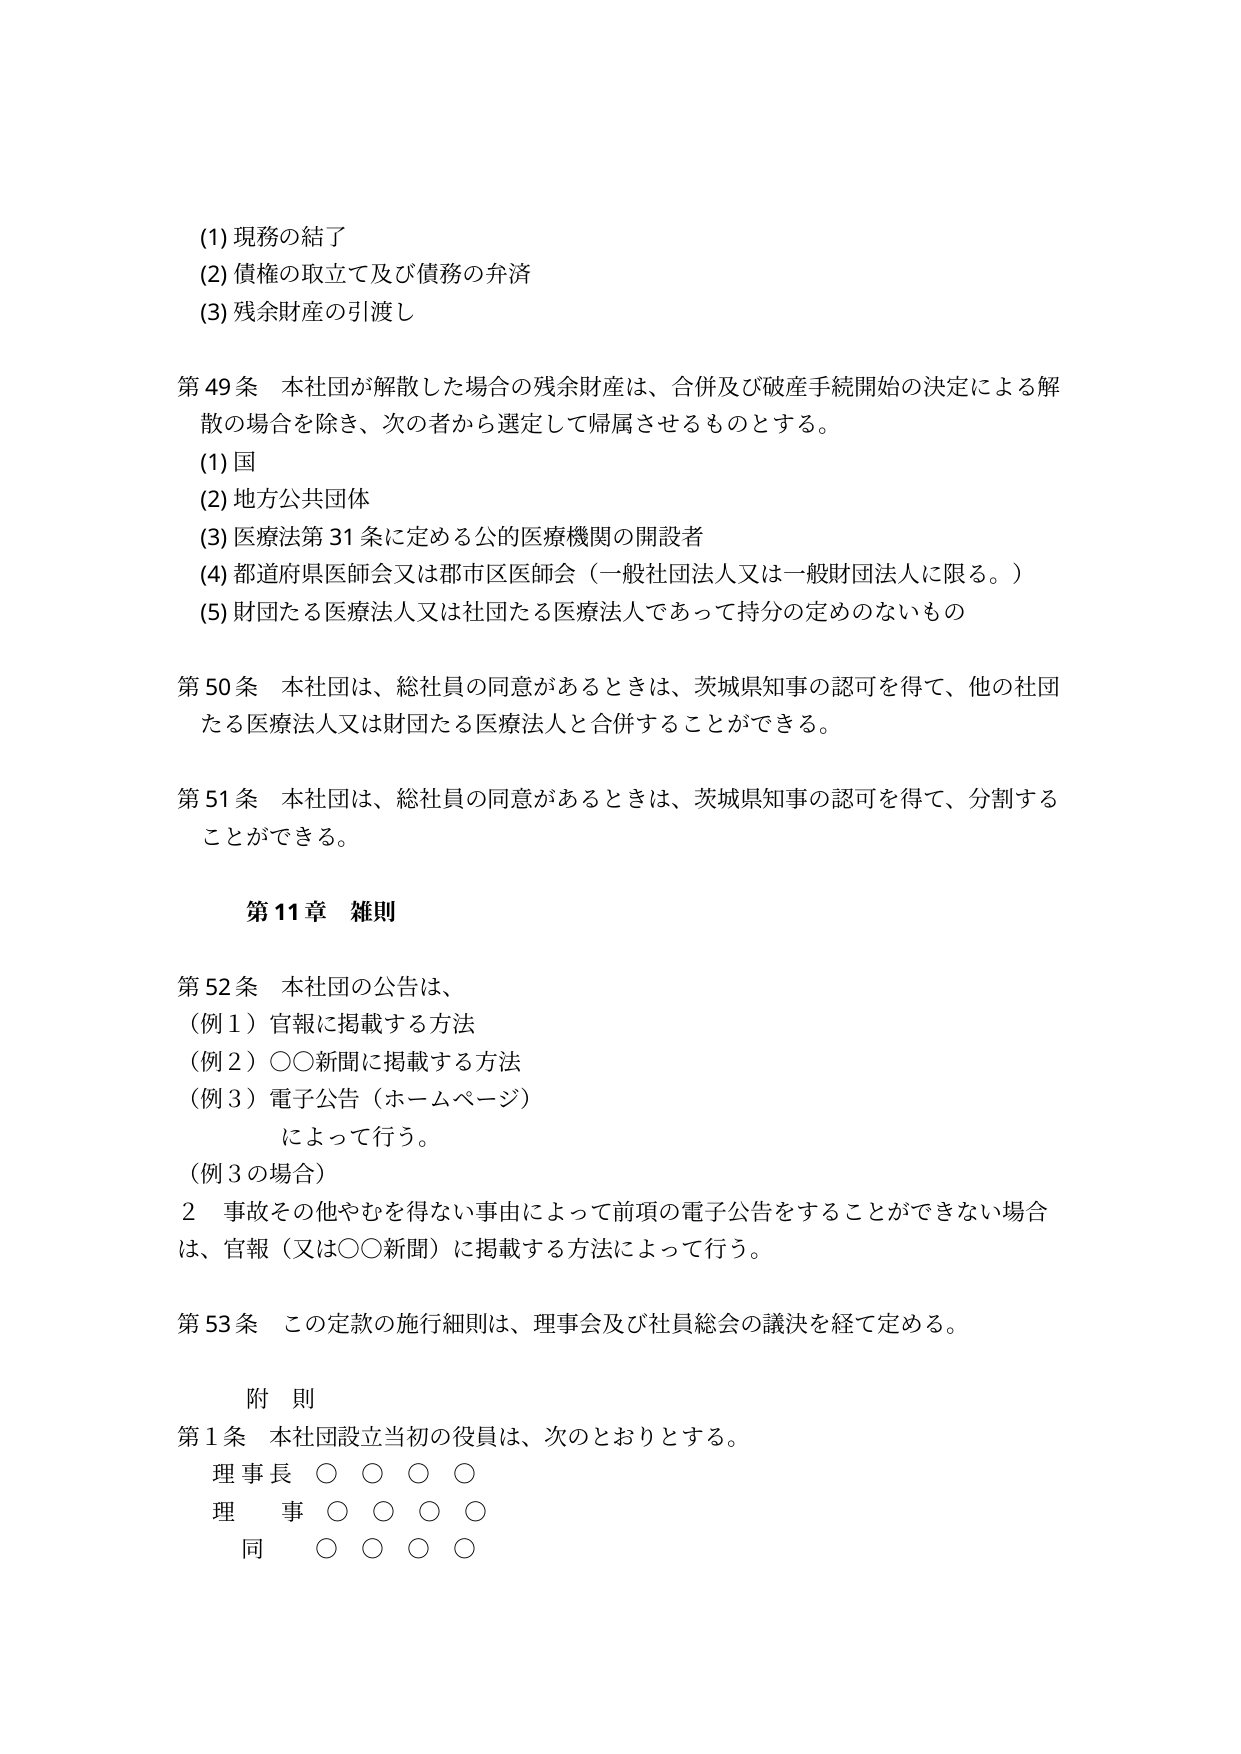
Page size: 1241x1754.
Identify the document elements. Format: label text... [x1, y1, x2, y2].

text （例３）電子公告（ホームページ） [177, 1079, 1063, 1117]
text （例１）官報に掲載する方法 [177, 1004, 1063, 1042]
text （例２）○○新聞に掲載する方法 [177, 1042, 1063, 1079]
text 第51条 本社団は、総社員の同意があるときは、茨城県知事の認可を得て、分割することができる。 [177, 779, 1063, 854]
text (3) 医療法第31条に定める公的医療機関の開設者 [177, 517, 1063, 554]
text 第53条 この定款の施行細則は、理事会及び社員総会の議決を経て定める。 [177, 1304, 1063, 1342]
text 理 事 ○ ○ ○ ○ [177, 1492, 1063, 1529]
text 理 事 長 ○ ○ ○ ○ [177, 1454, 1063, 1492]
text (5) 財団たる医療法人又は社団たる医療法人であって持分の定めのないもの [177, 592, 1063, 629]
text (1) 国 [177, 442, 1063, 479]
text 第11章 雑則 [177, 892, 1063, 929]
text (3) 残余財産の引渡し [177, 292, 1063, 329]
text (2) 債権の取立て及び債務の弁済 [177, 254, 1063, 292]
text 附 則 [177, 1379, 1063, 1417]
text によって行う。 [177, 1117, 1063, 1154]
text ２ 事故その他やむを得ない事由によって前項の電子公告をすることができない場合は、官報（又は○○新聞）に掲載する方法によって行う。 [177, 1192, 1063, 1267]
text 第52条 本社団の公告は、 [177, 967, 1063, 1004]
text (4) 都道府県医師会又は郡市区医師会（一般社団法人又は一般財団法人に限る。） [177, 554, 1063, 592]
text 第50条 本社団は、総社員の同意があるときは、茨城県知事の認可を得て、他の社団たる医療法人又は財団たる医療法人と合併することができる。 [177, 667, 1063, 742]
text 第１条 本社団設立当初の役員は、次のとおりとする。 [177, 1417, 1063, 1454]
text (2) 地方公共団体 [177, 479, 1063, 517]
text (1) 現務の結了 [177, 217, 1063, 254]
text （例３の場合） [177, 1154, 1063, 1192]
text 同 ○ ○ ○ ○ [177, 1529, 1063, 1567]
text 第49条 本社団が解散した場合の残余財産は、合併及び破産手続開始の決定による解散の場合を除き、次の者から選定して帰属させるものとする。 [177, 367, 1063, 442]
